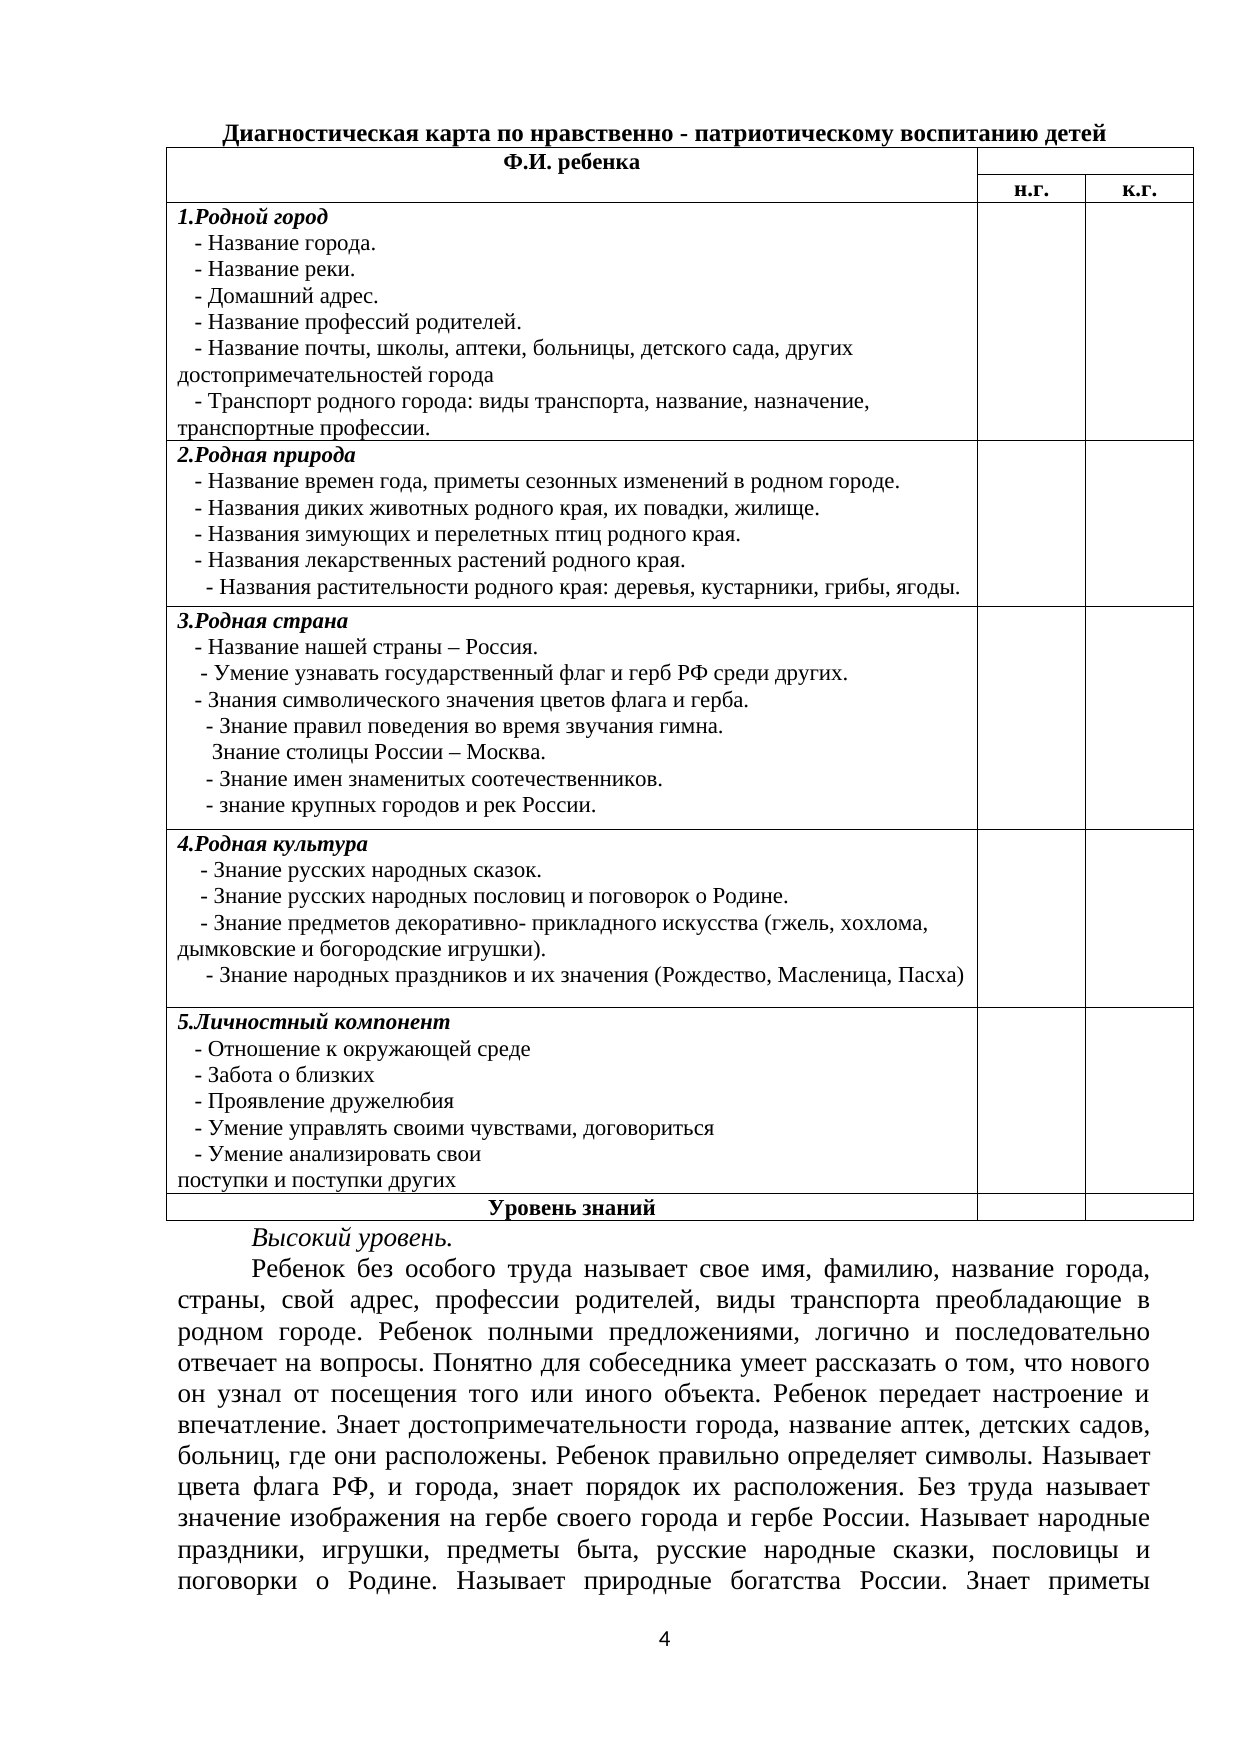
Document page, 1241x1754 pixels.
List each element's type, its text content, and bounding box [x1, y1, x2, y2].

table_cell 4.Родная культура - Знание русских народных сказок. - Знание русских народных пословиц и поговорок о Родине. - Знание предметов декоративно- прикладного искусства (гжель, хохлома, дымковские и богородские игрушки). - Знание народных праздников и их значения (Рождество, Масленица, Пасха) [167, 830, 977, 1007]
table_cell 2.Родная природа - Название времен года, приметы сезонных изменений в родном городе. - Названия диких животных родного края, их повадки, жилище. - Названия зимующих и перелетных птиц родного края. - Названия лекарственных растений родного края. - Названия растительности родного края: деревья, кустарники, грибы, ягоды. [167, 441, 977, 606]
text Диагностическая карта по нравственно - патриотическому воспитанию детей [177, 118, 1152, 147]
table_cell [1086, 441, 1193, 606]
table_cell [978, 1194, 1085, 1220]
table_cell [1086, 203, 1193, 440]
table_cell [1086, 1194, 1193, 1220]
table_cell [978, 830, 1085, 1007]
table_cell [1086, 1008, 1193, 1193]
table_header Ф.И. ребенка [167, 148, 977, 202]
table_cell [978, 1008, 1085, 1193]
table_cell к.г. [1086, 175, 1193, 202]
table_cell 3.Родная страна - Название нашей страны – Россия. - Умение узнавать государственный флаг и герб РФ среди других. - Знания символического значения цветов флага и герба. - Знание правил поведения во время звучания гимна. Знание столицы России – Москва. - Знание имен знаменитых соотечественников. - знание крупных городов и рек России. [167, 607, 977, 829]
text Высокий уровень. [177, 1221, 1152, 1252]
table_header [978, 148, 1193, 174]
table_cell [978, 441, 1085, 606]
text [177, 1252, 1152, 1595]
table_cell [978, 203, 1085, 440]
table_cell Уровень знаний [167, 1194, 977, 1220]
table_cell [978, 607, 1085, 829]
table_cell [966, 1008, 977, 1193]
table_cell н.г. [978, 175, 1085, 202]
table_cell [1086, 607, 1193, 829]
table_cell 1.Родной город - Название города. - Название реки. - Домашний адрес. - Название профессий родителей. - Название почты, школы, аптеки, больницы, детского сада, других достопримечательностей города - Транспорт родного города: виды транспорта, название, назначение, транспортные профессии. [167, 203, 977, 440]
table_cell [1086, 830, 1193, 1007]
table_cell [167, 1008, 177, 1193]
